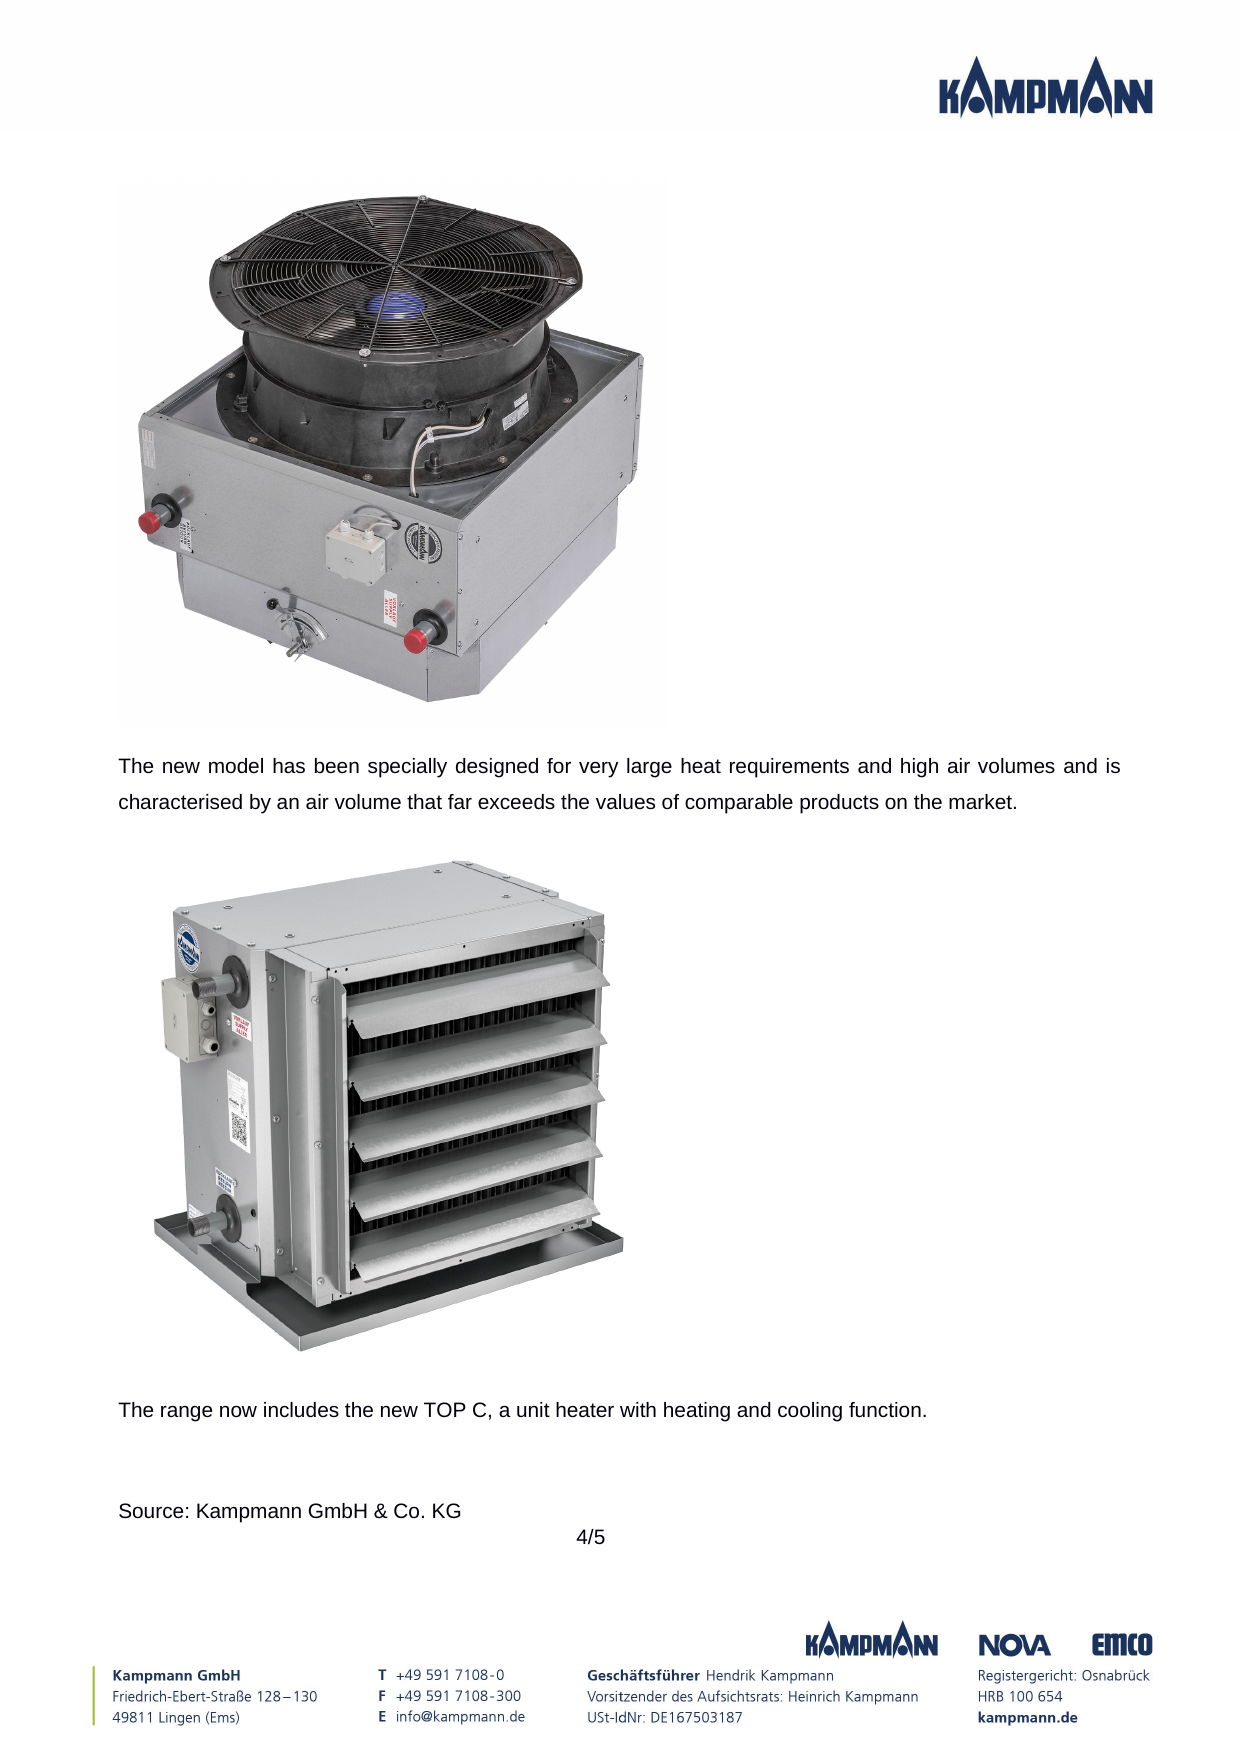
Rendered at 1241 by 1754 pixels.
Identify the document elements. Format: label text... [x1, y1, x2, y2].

picture [0, 1612, 1241, 1754]
text The range now includes the new TOP C, a unit heater with heating and cooling function. [118, 1398, 1122, 1422]
picture [118, 840, 648, 1370]
picture [0, 0, 1241, 131]
text The new model has been specially designed for very large heat requirements and high air volumes and is characterised by an air volume that far exceeds the values of comparable products on the market. [118, 754, 1122, 814]
text Source: Kampmann GmbH & Co. KG [118, 1499, 1122, 1523]
picture [118, 177, 668, 727]
